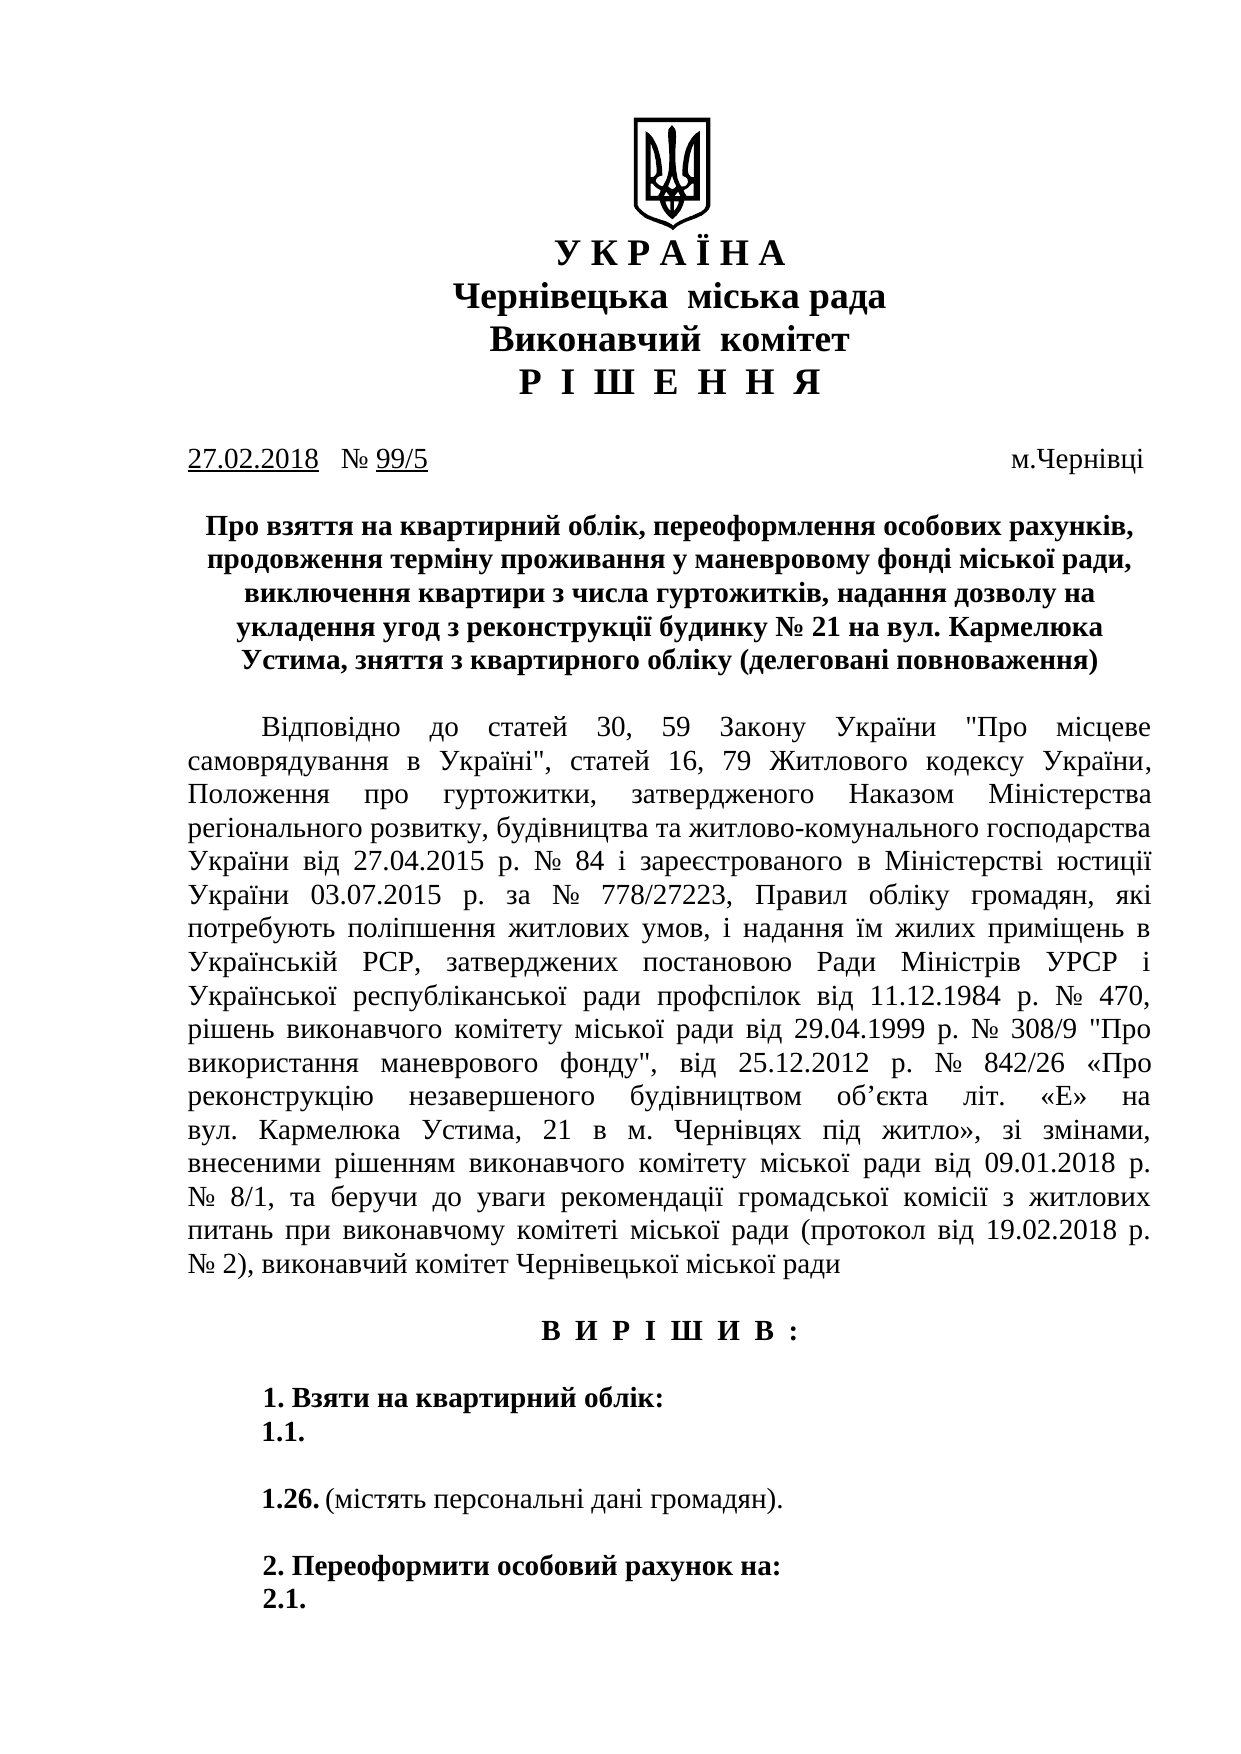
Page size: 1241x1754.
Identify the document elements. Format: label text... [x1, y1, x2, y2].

text 2. Переоформити особовий рахунок на: [187, 1548, 1152, 1581]
text 27.02.2018 № 99/5 м.Чернівці [187, 441, 1152, 474]
text Р І Ш Е Н Н Я [187, 359, 1152, 403]
text В И Р І Ш И В : [187, 1313, 1152, 1347]
text У К Р А Ї Н А [187, 230, 1152, 273]
table_header Про взяття на квартирний облік, переоформлення особових рахунків, продовження терміну проживання у маневровому фонді міської ради, виключення квартири з числа гуртожитків, надання дозволу на укладення угод з реконструкції будинку № 21 на вул. Кармелюка Устима, зняття з квартирного обліку (делеговані повноваження) [188, 508, 1151, 676]
text 1. Взяти на квартирний облік: [187, 1380, 1152, 1414]
text 1.26. (містять персональні дані громадян). [187, 1481, 1152, 1514]
text 2.1. [187, 1581, 1152, 1615]
text Чернівецька міська рада [187, 273, 1152, 316]
text Відповідно до статей 30, 59 Закону України "Про місцеве самоврядування в Україні", статей 16, 79 Житлового кодексу України, Положення про гуртожитки, затвердженого Наказом Міністерства регіонального розвитку, будівництва та житлово-комунального господарства України від 27.04.2015 р. № 84 і зареєстрованого в Міністерстві юстиції України 03.07.2015 р. за № 778/27223, Правил обліку громадян, які потребують поліпшення житлових умов, і надання їм жилих приміщень в Українській РСР, затверджених постановою Ради Міністрів УРСР і Української республіканської ради профспілок від 11.12.1984 р. № 470, рішень виконавчого комітету міської ради від 29.04.1999 р. № 308/9 "Про використання маневрового фонду", від 25.12.2012 р. № 842/26 «Про реконструкцію незавершеного будівництвом об’єкта літ. «Е» на вул. Кармелюка Устима, 21 в м. Чернівцях під житло», зі змінами, внесеними рішенням виконавчого комітету міської ради від 09.01.2018 р. № 8/1, та беручи до уваги рекомендації громадської комісії з житлових питань при виконавчому комітеті міської ради (протокол від 19.02.2018 р. № 2), виконавчий комітет Чернівецької міської ради [187, 709, 1152, 1279]
text 1.1. [187, 1414, 1152, 1447]
text Виконавчий комітет [187, 316, 1152, 359]
